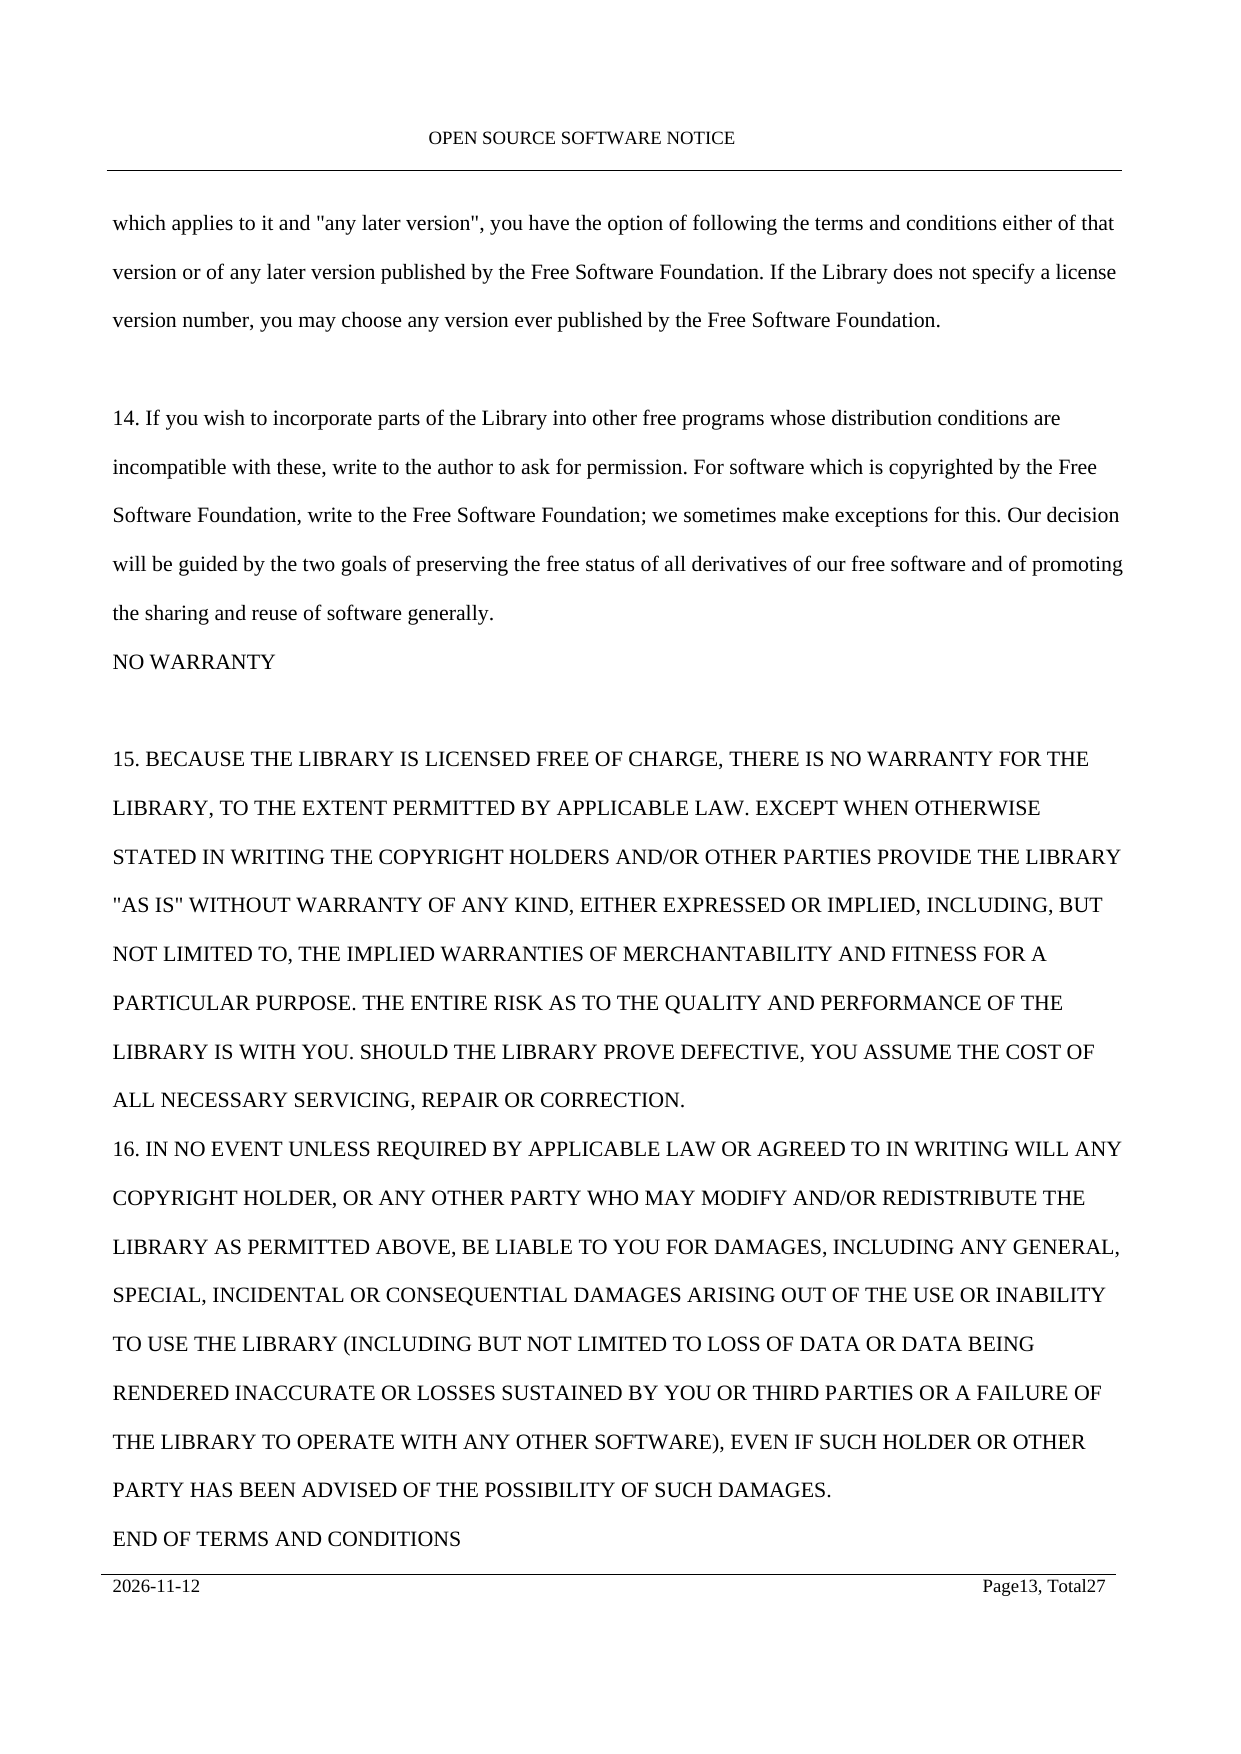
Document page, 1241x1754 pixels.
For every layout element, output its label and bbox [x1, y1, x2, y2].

text [112, 206, 1128, 1555]
